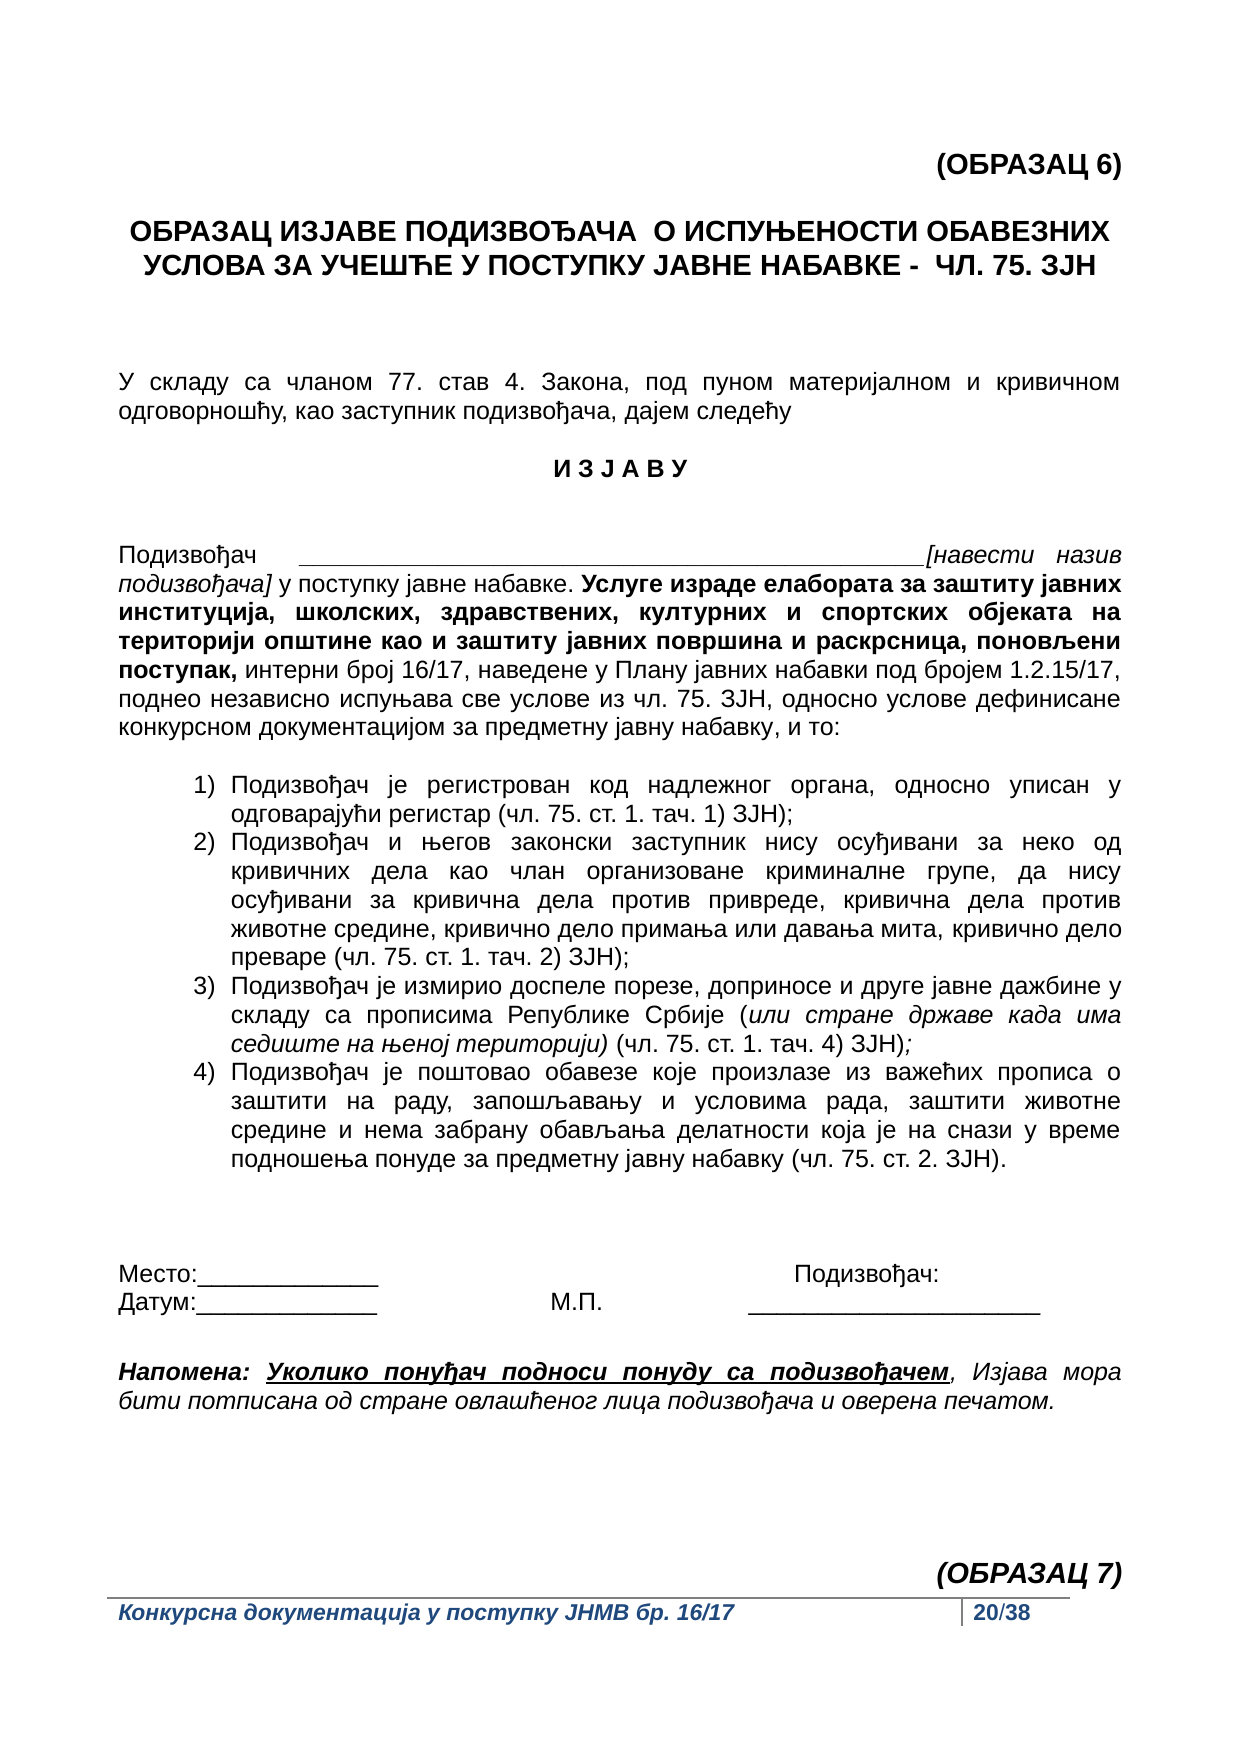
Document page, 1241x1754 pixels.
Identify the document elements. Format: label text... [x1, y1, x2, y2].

list Подизвођач и његов законски заступник нису осуђивани за неко од кривичних дела као члан организоване криминалне групе, да нису осуђивани за кривична дела против привреде, кривична дела против животне средине, кривично дело примања или давања мита, кривично дело преваре (чл. 75. ст. 1. тач. 2) ЗЈН); [193, 827, 1122, 971]
text У складу са чланом 77. став 4. Закона, под пуном материјалном и кривичном одговорношћу, као заступник подизвођача, дајем следећу [118, 367, 1122, 425]
text Подизвођач _____________________________________________[навести назив подизвођача] у поступку јавне набавке. Услуге израде елабората за заштиту јавних институција, школских, здравствених, културних и спортских објеката на територији општине као и заштиту јавних површина и раскрсница, поновљени поступак, интерни број 16/17, наведене у Плану јавних набавки под бројем 1.2.15/17, поднео независно испуњава све услове из чл. 75. ЗЈН, односно услове дефинисане конкурсном документацијом за предметну јавну набавку, и то: [118, 540, 1122, 741]
text ОБРАЗАЦ ИЗЈАВЕ ПОДИЗВОЂАЧА О ИСПУЊЕНОСТИ ОБАВЕЗНИХ УСЛОВА ЗА УЧЕШЋЕ У ПОСТУПКУ ЈАВНЕ НАБАВКЕ - ЧЛ. 75. ЗЈН [118, 214, 1122, 281]
list Напомена: Уколико понуђач подноси понуду са подизвођачем, Изјава мора бити потписана од стране овлашћеног лица подизвођача и оверена печатом. [118, 1357, 1122, 1415]
text Датум:_____________ М.П. _____________________ [118, 1287, 1122, 1316]
text И З Ј А В У [118, 453, 1122, 482]
text (ОБРАЗАЦ 7) [118, 1556, 1122, 1590]
text (ОБРАЗАЦ 6) [118, 147, 1122, 180]
list Подизвођач је регистрован код надлежног органа, односно уписан у одговарајући регистар (чл. 75. ст. 1. тач. 1) ЗЈН); [193, 770, 1122, 827]
text Место:_____________ Подизвођач: [118, 1258, 1122, 1287]
list Подизвођач је поштовао обавезе које произлазе из важећих прописа о заштити на раду, запошљавању и условима рада, заштити животне средине и нема забрану обављања делатности која је на снази у време подношења понуде за предметну јавну набавку (чл. 75. ст. 2. ЗЈН). [193, 1057, 1122, 1172]
list Подизвођач је измирио доспеле порезе, доприносе и друге јавне дажбине у складу са прописима Републике Србије (или стране државе када има седиште на њеној територији) (чл. 75. ст. 1. тач. 4) ЗЈН); [193, 971, 1122, 1057]
